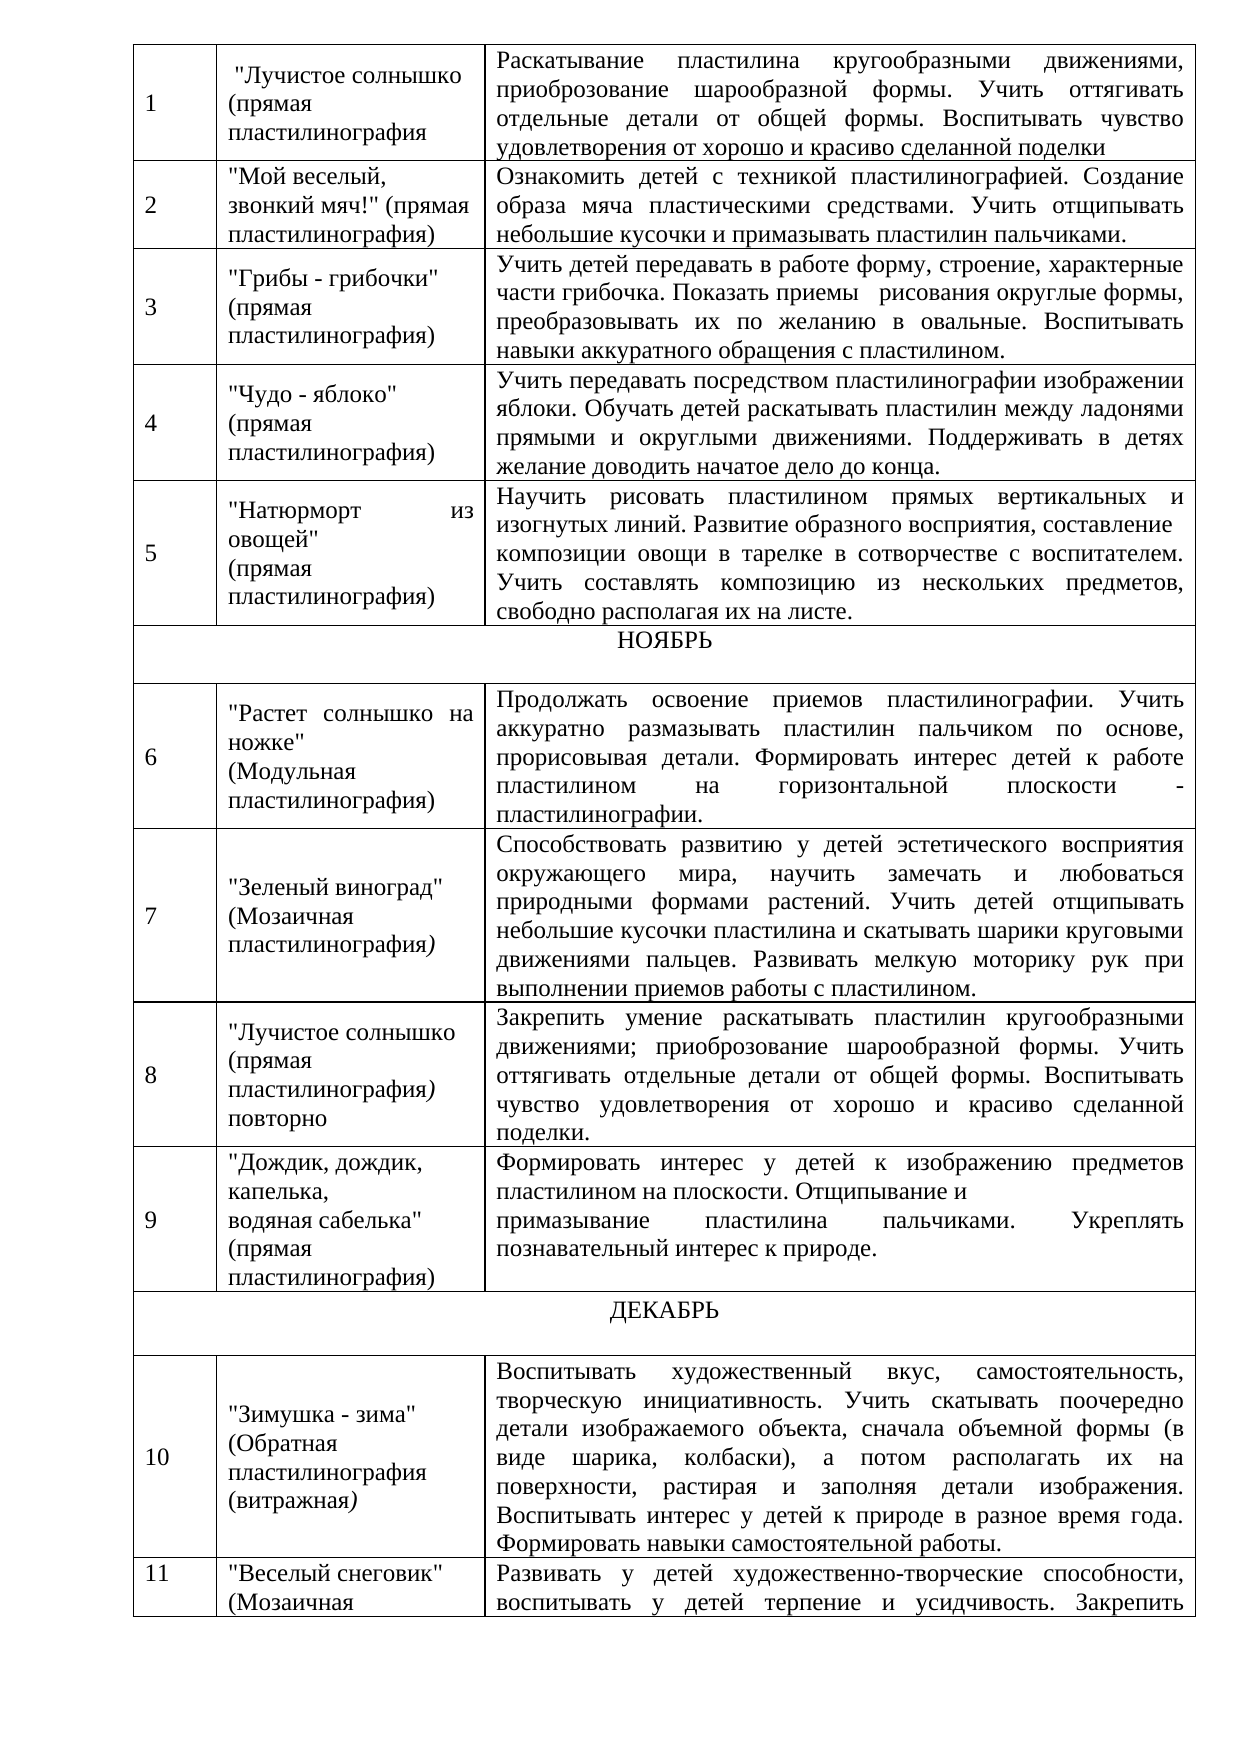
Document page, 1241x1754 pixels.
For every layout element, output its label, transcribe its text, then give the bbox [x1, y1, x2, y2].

table_cell 11 [134, 1558, 216, 1616]
table_cell 5 [134, 481, 216, 624]
table_cell 7 [134, 829, 216, 1001]
table_cell Ознакомить детей с техникой пластилинографией. Создание образа мяча пластическими средствами. Учить отщипывать небольшие кусочки и примазывать пластилин пальчиками. [486, 161, 1195, 248]
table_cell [217, 1558, 484, 1616]
table_cell "Чудо - яблоко" (прямая пластилинография) [217, 365, 484, 480]
table_cell Учить детей передавать в работе форму, строение, характерные части грибочка. Показать приемы рисования округлые формы, преобразовывать их по желанию в овальные. Воспитывать навыки аккуратного обращения с пластилином. [486, 249, 1195, 364]
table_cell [486, 1558, 1195, 1616]
table_cell 10 [134, 1356, 216, 1557]
table_cell Способствовать развитию у детей эстетического восприятия окружающего мира, научить замечать и любоваться природными формами растений. Учить детей отщипывать небольшие кусочки пластилина и скатывать шарики круговыми движениями пальцев. Развивать мелкую моторику рук при выполнении приемов работы с пластилином. [486, 829, 1195, 1001]
table_cell "Натюрморт из овощей" (прямая пластилинография) [217, 481, 484, 624]
table_cell Закрепить умение раскатывать пластилин кругообразными движениями; приоброзование шарообразной формы. Учить оттягивать отдельные детали от общей формы. Воспитывать чувство удовлетворения от хорошо и красиво сделанной поделки. [486, 1003, 1195, 1146]
table_cell Воспитывать художественный вкус, самостоятельность, творческую инициативность. Учить скатывать поочередно детали изображаемого объекта, сначала объемной формы (в виде шарика, колбаски), а потом располагать их на поверхности, растирая и заполняя детали изображения. Воспитывать интерес у детей к природе в разное время года. Формировать навыки самостоятельной работы. [486, 1356, 1195, 1557]
table_cell "Грибы - грибочки" (прямая пластилинография) [217, 249, 484, 364]
table_cell 9 [134, 1147, 216, 1291]
table_cell "Лучистое солнышко (прямая пластилинография) повторно [217, 1003, 484, 1146]
table_cell "Растет солнышко на ножке" (Модульная пластилинография) [217, 684, 484, 828]
table_cell Продолжать освоение приемов пластилинографии. Учить аккуратно размазывать пластилин пальчиком по основе, прорисовывая детали. Формировать интерес детей к работе пластилином на горизонтальной плоскости - пластилинографии. [486, 684, 1195, 828]
table_cell 3 [134, 249, 216, 364]
table_cell 8 [134, 1003, 216, 1146]
table_cell "Зеленый виноград" (Мозаичная пластилинография) [217, 829, 484, 1001]
table_cell 6 [134, 684, 216, 828]
table_cell 2 [134, 161, 216, 248]
table_cell 4 [134, 365, 216, 480]
table_cell Научить рисовать пластилином прямых вертикальных и изогнутых линий. Развитие образного восприятия, составление композиции овощи в тарелке в сотворчестве с воспитателем. Учить составлять композицию из нескольких предметов, свободно располагая их на листе. [486, 481, 1195, 624]
table_cell "Дождик, дождик, капелька, водяная сабелька" (прямая пластилинография) [217, 1147, 484, 1291]
table_cell Учить передавать посредством пластилинографии изображении яблоки. Обучать детей раскатывать пластилин между ладонями прямыми и округлыми движениями. Поддерживать в детях желание доводить начатое дело до конца. [486, 365, 1195, 480]
table_cell Формировать интерес у детей к изображению предметов пластилином на плоскости. Отщипывание и примазывание пластилина пальчиками. Укреплять познавательный интерес к природе. [486, 1147, 1195, 1291]
table_cell "Зимушка - зима" (Обратная пластилинография (витражная) [217, 1356, 484, 1557]
table_cell "Лучистое солнышко (прямая пластилинография [217, 45, 484, 160]
table_cell "Мой веселый, звонкий мяч!" (прямая пластилинография) [217, 161, 484, 248]
table_cell 1 [134, 45, 216, 160]
table_cell НОЯБРЬ [134, 626, 1195, 683]
table_cell Раскатывание пластилина кругообразными движениями, приоброзование шарообразной формы. Учить оттягивать отдельные детали от общей формы. Воспитывать чувство удовлетворения от хорошо и красиво сделанной поделки [486, 45, 1195, 160]
table_cell ДЕКАБРЬ [134, 1292, 1195, 1355]
